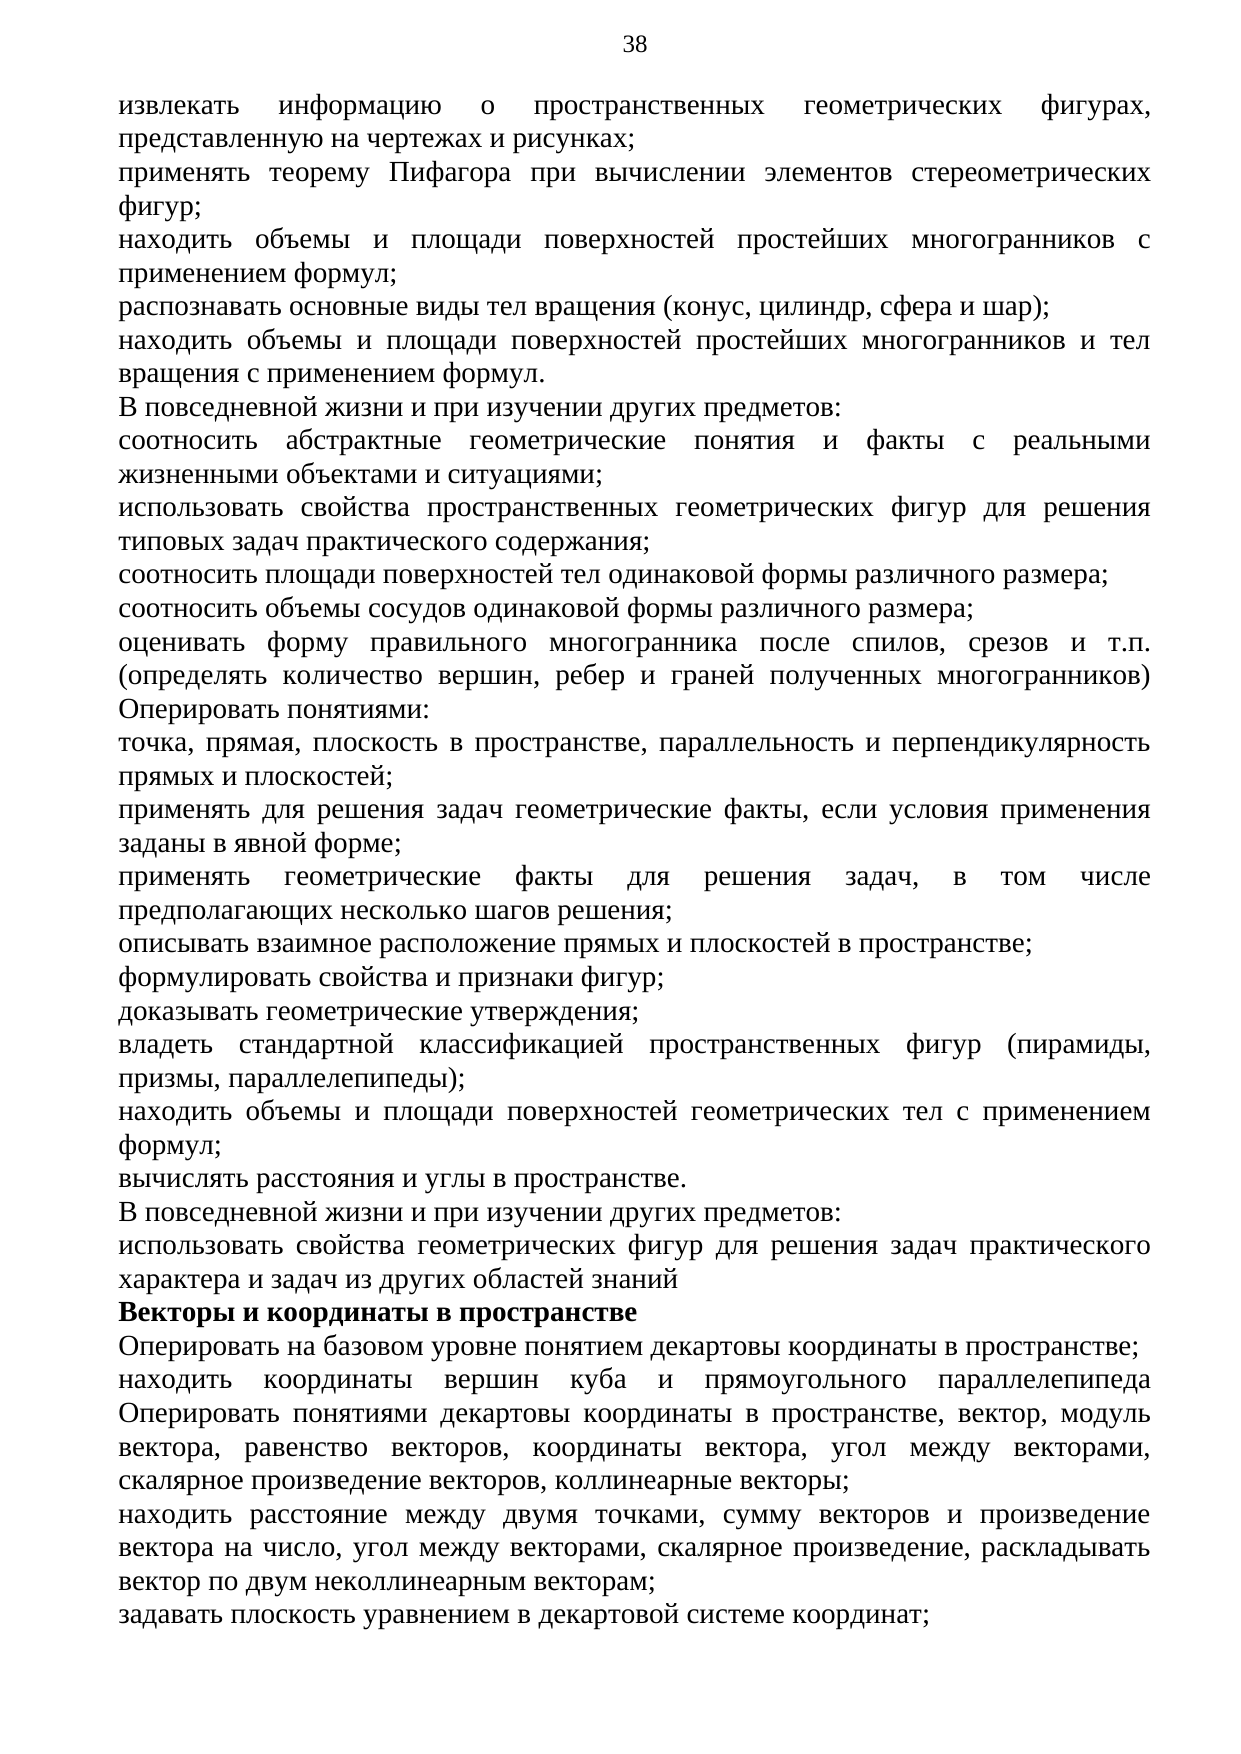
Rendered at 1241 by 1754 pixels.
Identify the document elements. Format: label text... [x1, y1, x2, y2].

text находить объемы и площади поверхностей простейших многогранников с применением формул; [118, 221, 1152, 288]
text применять для решения задач геометрические факты, если условия применения заданы в явной форме; [118, 791, 1152, 858]
text находить расстояние между двумя точками, сумму векторов и произведение вектора на число, угол между векторами, скалярное произведение, раскладывать вектор по двум неколлинеарным векторам; [118, 1496, 1152, 1596]
text использовать свойства пространственных геометрических фигур для решения типовых задач практического содержания; [118, 489, 1152, 557]
text находить объемы и площади поверхностей простейших многогранников и тел вращения с применением формул. [118, 322, 1152, 389]
text извлекать информацию о пространственных геометрических фигурах, представленную на чертежах и рисунках; [118, 87, 1152, 154]
text точка, прямая, плоскость в пространстве, параллельность и перпендикулярность прямых и плоскостей; [118, 724, 1152, 791]
text соотносить объемы сосудов одинаковой формы различного размера; [118, 590, 1152, 624]
text соотносить площади поверхностей тел одинаковой формы различного размера; [118, 557, 1152, 590]
text применять геометрические факты для решения задач, в том числе предполагающих несколько шагов решения; [118, 858, 1152, 926]
text оценивать форму правильного многогранника после спилов, срезов и т.п. (определять количество вершин, ребер и граней полученных многогранников) Оперировать понятиями: [118, 624, 1152, 724]
text соотносить абстрактные геометрические понятия и факты с реальными жизненными объектами и ситуациями; [118, 422, 1152, 489]
text описывать взаимное расположение прямых и плоскостей в пространстве; [118, 926, 1152, 959]
text доказывать геометрические утверждения; [118, 993, 1152, 1026]
text В повседневной жизни и при изучении других предметов: [118, 389, 1152, 422]
text В повседневной жизни и при изучении других предметов: [118, 1194, 1152, 1227]
text находить объемы и площади поверхностей геометрических тел с применением формул; [118, 1093, 1152, 1160]
text находить координаты вершин куба и прямоугольного параллелепипеда Оперировать понятиями декартовы координаты в пространстве, вектор, модуль вектора, равенство векторов, координаты вектора, угол между векторами, скалярное произведение векторов, коллинеарные векторы; [118, 1362, 1152, 1496]
text распознавать основные виды тел вращения (конус, цилиндр, сфера и шар); [118, 288, 1152, 322]
text применять теорему Пифагора при вычислении элементов стереометрических фигур; [118, 154, 1152, 221]
text задавать плоскость уравнением в декартовой системе координат; [118, 1596, 1152, 1630]
text использовать свойства геометрических фигур для решения задач практического характера и задач из других областей знаний [118, 1227, 1152, 1294]
text Векторы и координаты в пространстве [118, 1294, 1152, 1328]
text вычислять расстояния и углы в пространстве. [118, 1160, 1152, 1194]
text Оперировать на базовом уровне понятием декартовы координаты в пространстве; [118, 1328, 1152, 1362]
text владеть стандартной классификацией пространственных фигур (пирамиды, призмы, параллелепипеды); [118, 1026, 1152, 1093]
text формулировать свойства и признаки фигур; [118, 959, 1152, 993]
